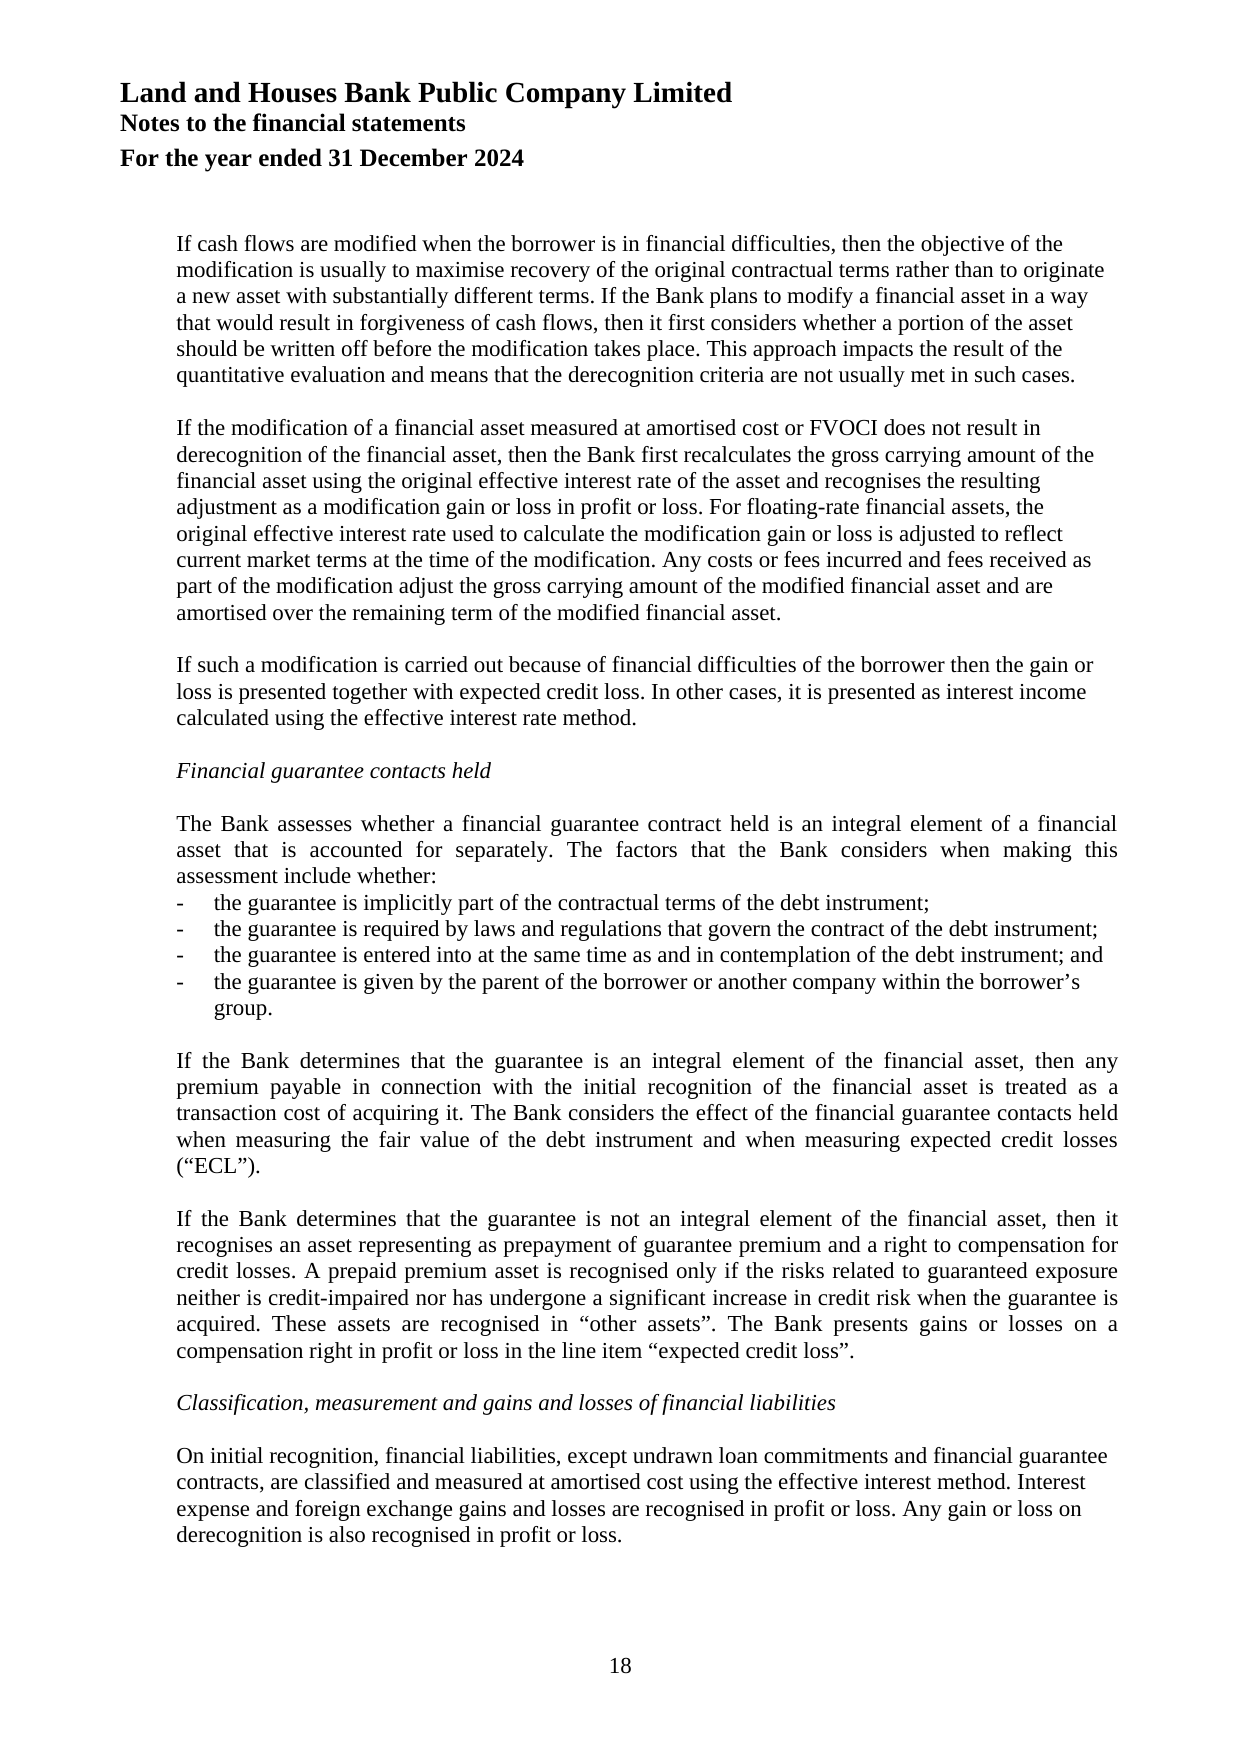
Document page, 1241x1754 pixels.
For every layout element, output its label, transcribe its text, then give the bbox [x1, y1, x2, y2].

text If the Bank determines that the guarantee is not an integral element of the financial asset, then it recognises an asset representing as prepayment of guarantee premium and a right to compensation for credit losses. A prepaid premium asset is recognised only if the risks related to guaranteed exposure neither is credit-impaired nor has undergone a significant increase in credit risk when the guarantee is acquired. These assets are recognised in “other assets”. The Bank presents gains or losses on a compensation right in profit or loss in the line item “expected credit loss”. [176, 1205, 1120, 1363]
list the guarantee is entered into at the same time as and in contemplation of the debt instrument; and [176, 941, 1120, 968]
list the guarantee is required by laws and regulations that govern the contract of the debt instrument; [176, 915, 1120, 941]
text On initial recognition, financial liabilities, except undrawn loan commitments and financial guarantee contracts, are classified and measured at amortised cost using the effective interest method. Interest expense and foreign exchange gains and losses are recognised in profit or loss. Any gain or loss on derecognition is also recognised in profit or loss. [176, 1442, 1120, 1547]
text If the Bank determines that the guarantee is an integral element of the financial asset, then any premium payable in connection with the initial recognition of the financial asset is treated as a transaction cost of acquiring it. The Bank considers the effect of the financial guarantee contacts held when measuring the fair value of the debt instrument and when measuring expected credit losses (“ECL”). [176, 1047, 1120, 1178]
text Financial guarantee contacts held [176, 757, 1120, 783]
list the guarantee is implicitly part of the contractual terms of the debt instrument; [176, 889, 1120, 915]
text If cash flows are modified when the borrower is in financial difficulties, then the objective of the modification is usually to maximise recovery of the original contractual terms rather than to originate a new asset with substantially different terms. If the Bank plans to modify a financial asset in a way that would result in forgiveness of cash flows, then it first considers whether a portion of the asset should be written off before the modification takes place. This approach impacts the result of the quantitative evaluation and means that the derecognition criteria are not usually met in such cases. [176, 230, 1120, 388]
text The Bank assesses whether a financial guarantee contract held is an integral element of a financial asset that is accounted for separately. The factors that the Bank considers when making this assessment include whether: [176, 809, 1120, 889]
text Classification, measurement and gains and losses of financial liabilities [176, 1389, 1120, 1416]
text If such a modification is carried out because of financial difficulties of the borrower then the gain or loss is presented together with expected credit loss. In other cases, it is presented as interest income calculated using the effective interest rate method. [176, 651, 1120, 731]
list the guarantee is given by the parent of the borrower or another company within the borrower’s group. [176, 968, 1120, 1020]
text If the modification of a financial asset measured at amortised cost or FVOCI does not result in derecognition of the financial asset, then the Bank first recalculates the gross carrying amount of the financial asset using the original effective interest rate of the asset and recognises the resulting adjustment as a modification gain or loss in profit or loss. For floating-rate financial assets, the original effective interest rate used to calculate the modification gain or loss is adjusted to reflect current market terms at the time of the modification. Any costs or fees incurred and fees received as part of the modification adjust the gross carrying amount of the modified financial asset and are amortised over the remaining term of the modified financial asset. [176, 414, 1120, 625]
